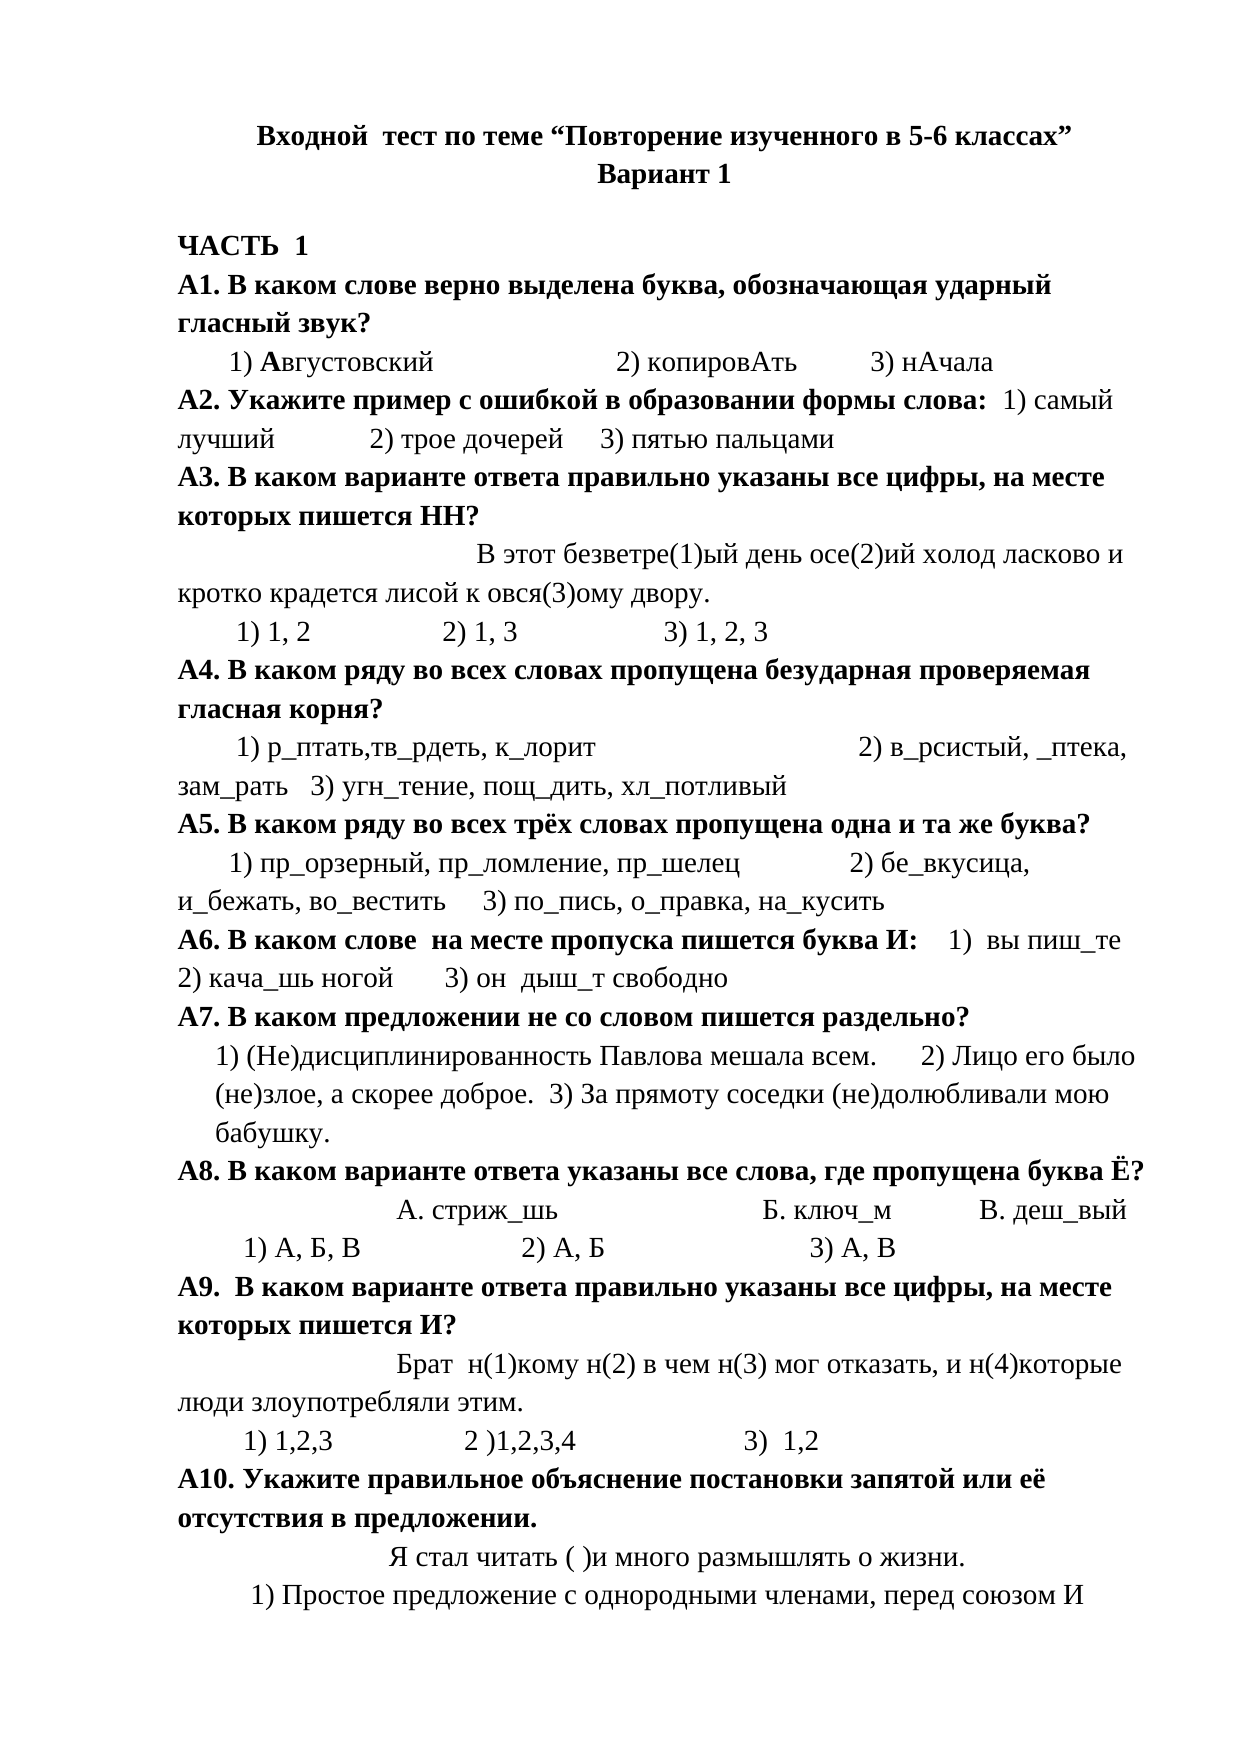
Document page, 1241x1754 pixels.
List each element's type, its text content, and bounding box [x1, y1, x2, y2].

text А7. В каком предложении не со словом пишется раздельно? [177, 999, 1152, 1033]
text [177, 1423, 1152, 1611]
text ЧАСТЬ 1 А1. В каком слове верно выделена буква, обозначающая ударный гласный звук? 1) Августовский 2) копировАть 3) нАчала [177, 195, 1152, 377]
text А8. В каком варианте ответа указаны все слова, где пропущена буква Ё? А. стриж_шь Б. ключ_м В. деш_вый 1) А, Б, В 2) А, Б 3) А, В А9. В каком варианте ответа правильно указаны все цифры, на месте которых пишется И? [177, 1153, 1152, 1341]
text А6. В каком слове на месте пропуска пишется буква И: 1) вы пиш_те 2) кача_шь ногой 3) он дыш_т свободно [177, 922, 1152, 994]
text Вариант 1 [177, 157, 1152, 190]
text А3. В каком варианте ответа правильно указаны все цифры, на месте которых пишется НН? В этот безветре(1)ый день осе(2)ий холод ласково и кротко крадется лисой к овся(3)ому двору. 1) 1, 2 2) 1, 3 3) 1, 2, 3 А4. В каком ряду во всех словах пропущена безударная проверяемая гласная корня? 1) р_птать,тв_рдеть, к_лорит 2) в_рсистый, _птека, зам_рать 3) угн_тение, пощ_дить, хл_потливый А5. В каком ряду во всех трёх словах пропущена одна и та же буква? 1) пр_орзерный, пр_ломление, пр_шелец 2) бе_вкусица, и_бежать, во_вестить 3) по_пись, о_правка, на_кусить [177, 459, 1152, 917]
text Брат н(1)кому н(2) в чем н(3) мог отказать, и н(4)которые люди злоупотребляли этим. [177, 1346, 1152, 1418]
text Входной тест по теме “Повторение изученного в 5-6 классах” [177, 118, 1152, 152]
text 1) (Не)дисциплинированность Павлова мешала всем. 2) Лицо его было (не)злое, а скорее доброе. 3) За прямоту соседки (не)долюбливали мою бабушку. [215, 1038, 1152, 1148]
text А2. Укажите пример с ошибкой в образовании формы слова: 1) самый лучший 2) трое дочерей 3) пятью пальцами [177, 382, 1152, 454]
